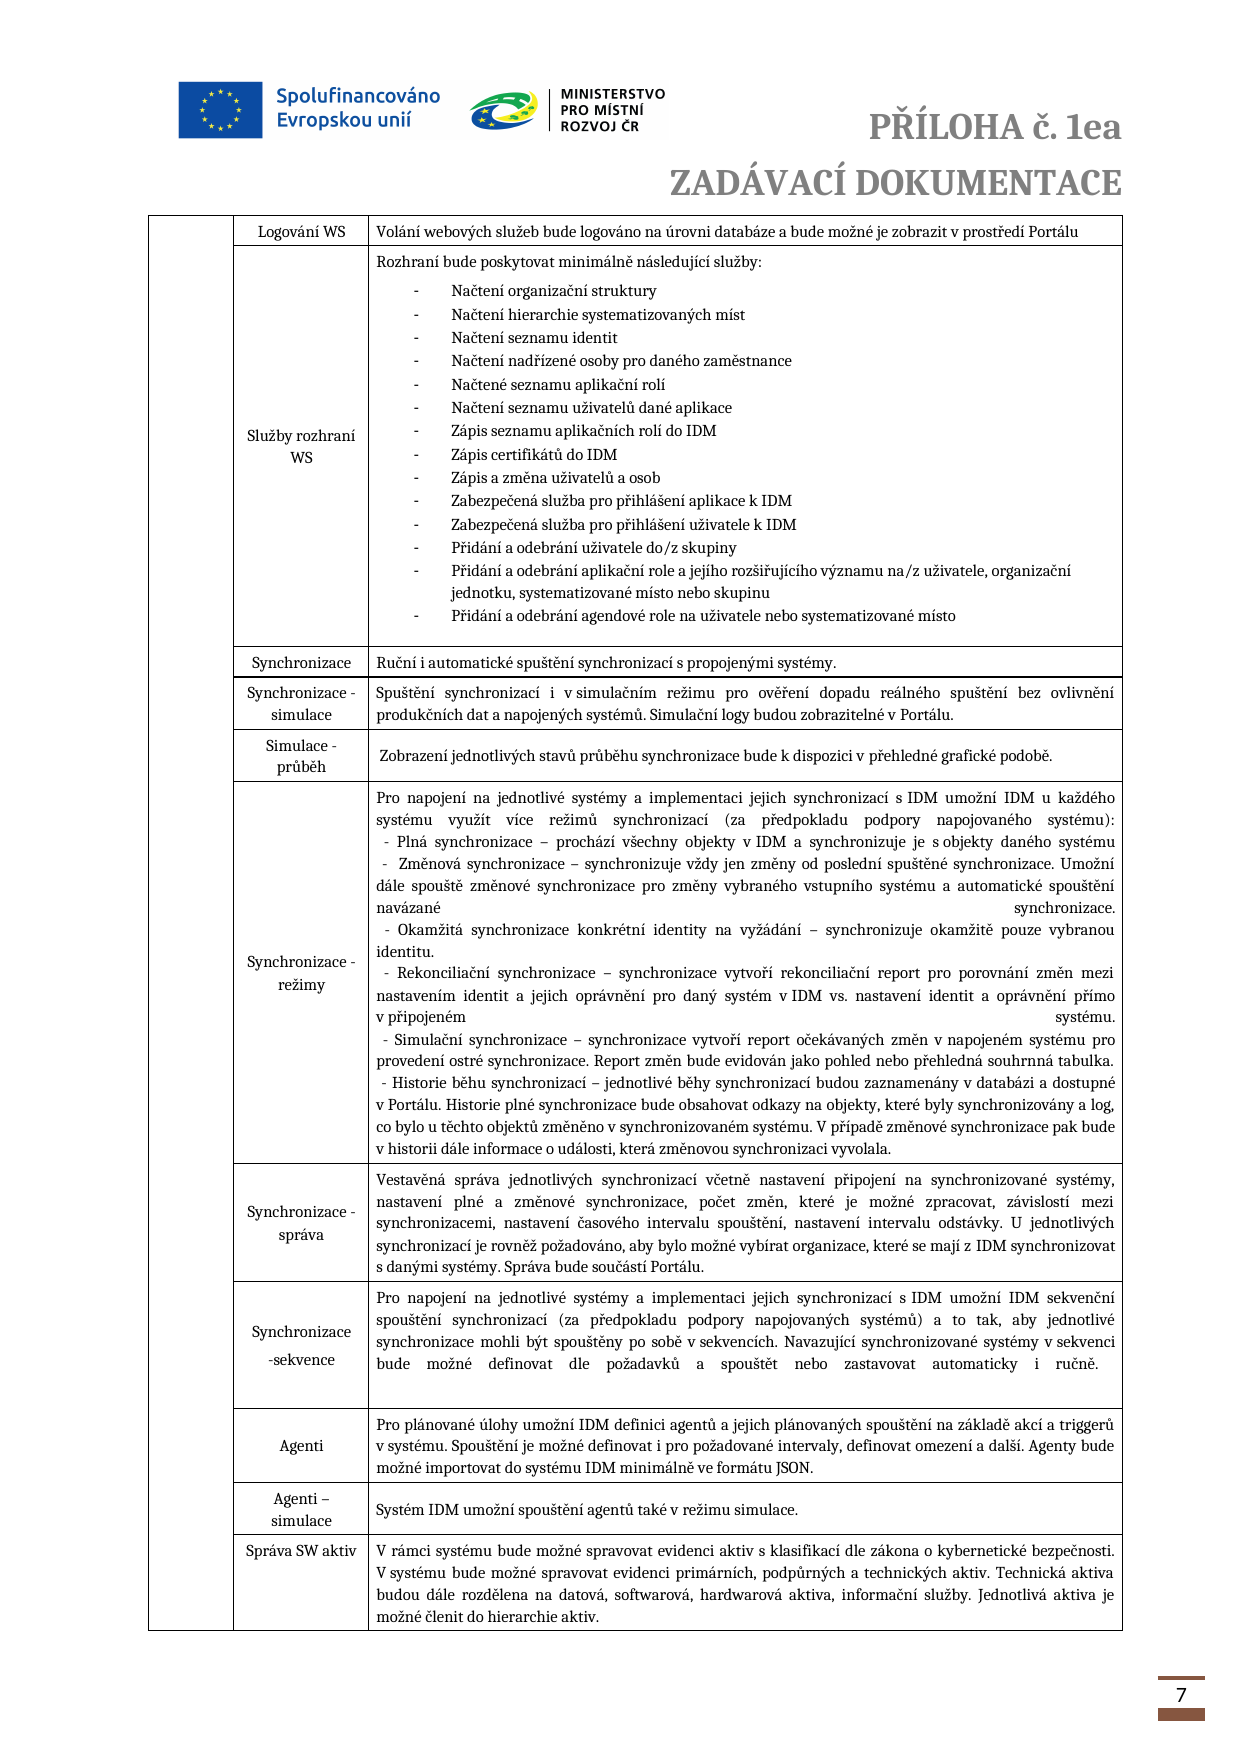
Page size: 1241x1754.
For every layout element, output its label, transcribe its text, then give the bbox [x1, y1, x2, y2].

table_cell Ruční i automatické spuštění synchronizací s propojenými systémy. [369, 647, 1122, 676]
picture [177, 80, 669, 140]
table_cell Agenti – simulace [234, 1483, 368, 1534]
table_cell Simulace - průběh [234, 730, 368, 781]
table_cell Synchronizace -sekvence [234, 1282, 368, 1408]
table_cell Správa SW aktiv [234, 1535, 368, 1630]
table_cell Synchronizace - režimy [234, 782, 368, 1163]
table_cell Synchronizace [234, 647, 368, 676]
table_cell Systém IDM umožní spouštění agentů také v režimu simulace. [369, 1483, 1122, 1534]
table_cell Volání webových služeb bude logováno na úrovni databáze a bude možné je zobrazit v prostředí Portálu [369, 216, 1122, 245]
table_cell Pro napojení na jednotlivé systémy a implementaci jejich synchronizací s IDM umožní IDM sekvenční spouštění synchronizací (za předpokladu podpory napojovaných systémů) a to tak, aby jednotlivé synchronizace mohli být spouštěny po sobě v sekvencích. Navazující synchronizované systémy v sekvenci bude možné definovat dle požadavků a spouštět nebo zastavovat automaticky i ručně. [369, 1282, 1122, 1408]
table_cell Synchronizace - správa [234, 1164, 368, 1281]
table_cell Logování WS [234, 216, 368, 245]
table_cell Agenti [234, 1409, 368, 1482]
table_cell V rámci systému bude možné spravovat evidenci aktiv s klasifikací dle zákona o kybernetické bezpečnosti. V systému bude možné spravovat evidenci primárních, podpůrných a technických aktiv. Technická aktiva budou dále rozdělena na datová, softwarová, hardwarová aktiva, informační služby. Jednotlivá aktiva je možné členit do hierarchie aktiv. [369, 1535, 1122, 1630]
table_cell Spuštění synchronizací i v simulačním režimu pro ověření dopadu reálného spuštění bez ovlivnění produkčních dat a napojených systémů. Simulační logy budou zobrazitelné v Portálu. [369, 678, 1122, 729]
table_cell Pro plánované úlohy umožní IDM definici agentů a jejich plánovaných spouštění na základě akcí a triggerů v systému. Spouštění je možné definovat i pro požadované intervaly, definovat omezení a další. Agenty bude možné importovat do systému IDM minimálně ve formátu JSON. [369, 1409, 1122, 1482]
table_cell Vestavěná správa jednotlivých synchronizací včetně nastavení připojení na synchronizované systémy, nastavení plné a změnové synchronizace, počet změn, které je možné zpracovat, závislostí mezi synchronizacemi, nastavení časového intervalu spouštění, nastavení intervalu odstávky. U jednotlivých synchronizací je rovněž požadováno, aby bylo možné vybírat organizace, které se mají z IDM synchronizovat s danými systémy. Správa bude součástí Portálu. [369, 1164, 1122, 1281]
table_cell Pro napojení na jednotlivé systémy a implementaci jejich synchronizací s IDM umožní IDM u každého systému využít více režimů synchronizací (za předpokladu podpory napojovaného systému): - Plná synchronizace – prochází všechny objekty v IDM a synchronizuje je s objekty daného systému - Změnová synchronizace – synchronizuje vždy jen změny od poslední spuštěné synchronizace. Umožní dále spouště změnové synchronizace pro změny vybraného vstupního systému a automatické spouštění navázané synchronizace. - Okamžitá synchronizace konkrétní identity na vyžádání – synchronizuje okamžitě pouze vybranou identitu. - Rekonciliační synchronizace – synchronizace vytvoří rekonciliační report pro porovnání změn mezi nastavením identit a jejich oprávnění pro daný systém v IDM vs. nastavení identit a oprávnění přímo v připojeném systému. - Simulační synchronizace – synchronizace vytvoří report očekávaných změn v napojeném systému pro provedení ostré synchronizace. Report změn bude evidován jako pohled nebo přehledná souhrnná tabulka. - Historie běhu synchronizací – jednotlivé běhy synchronizací budou zaznamenány v databázi a dostupné v Portálu. Historie plné synchronizace bude obsahovat odkazy na objekty, které byly synchronizovány a log, co bylo u těchto objektů změněno v synchronizovaném systému. V případě změnové synchronizace pak bude v historii dále informace o události, která změnovou synchronizaci vyvolala. [369, 782, 1122, 1163]
table_cell Synchronizace - simulace [234, 678, 368, 729]
table_cell Rozhraní bude poskytovat minimálně následující služby: Načtení organizační struktury Načtení hierarchie systematizovaných míst Načtení seznamu identit Načtení nadřízené osoby pro daného zaměstnance Načtené seznamu aplikační rolí Načtení seznamu uživatelů dané aplikace Zápis seznamu aplikačních rolí do IDM Zápis certifikátů do IDM Zápis a změna uživatelů a osob Zabezpečená služba pro přihlášení aplikace k IDM Zabezpečená služba pro přihlášení uživatele k IDM Přidání a odebrání uživatele do/z skupiny Přidání a odebrání aplikační role a jejího rozšiřujícího významu na/z uživatele, organizační jednotku, systematizované místo nebo skupinu Přidání a odebrání agendové role na uživatele nebo systematizované místo [369, 246, 1122, 646]
table_cell Služby rozhraní WS [234, 246, 368, 646]
table_cell Zobrazení jednotlivých stavů průběhu synchronizace bude k dispozici v přehledné grafické podobě. [369, 730, 1122, 781]
